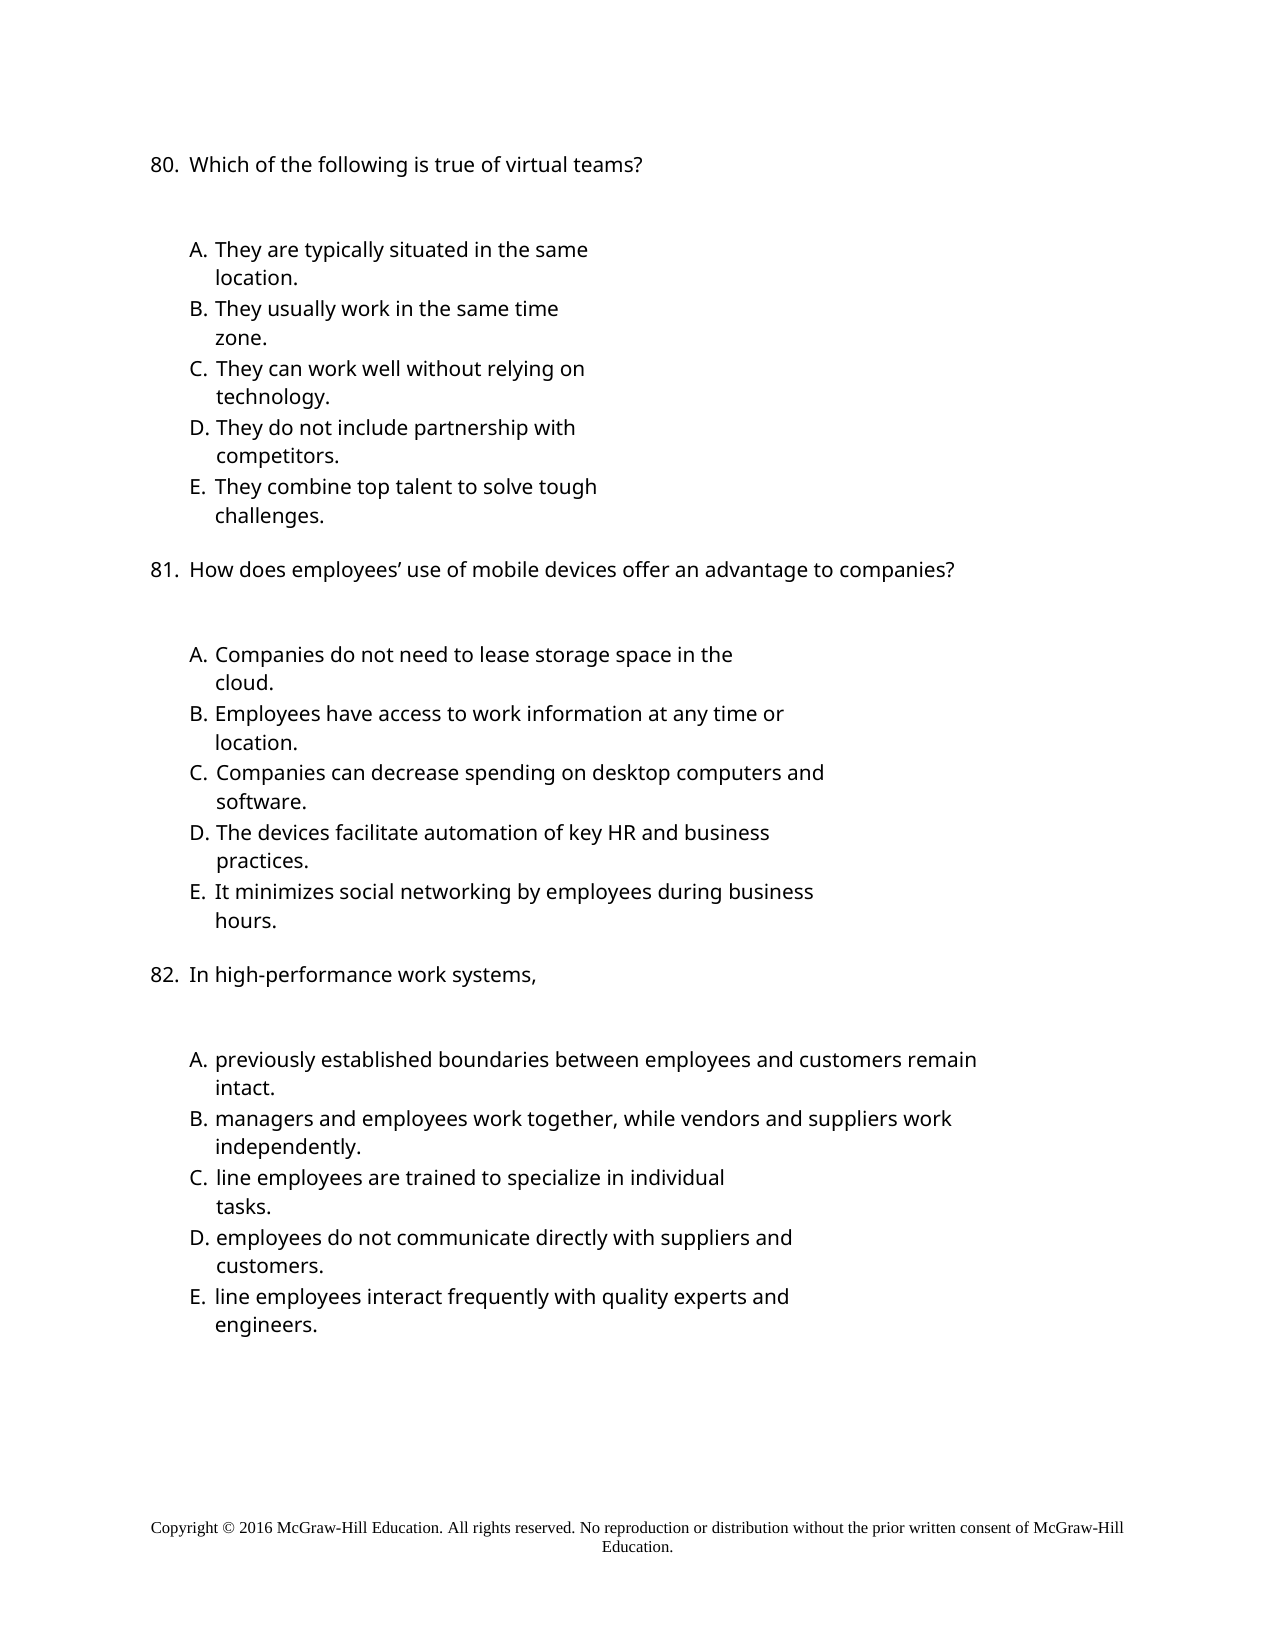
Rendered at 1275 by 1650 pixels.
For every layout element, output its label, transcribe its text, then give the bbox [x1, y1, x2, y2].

table_header How does employees’ use of mobile devices offer an advantage to companies? [189, 555, 1125, 934]
table_header 81. [150, 555, 189, 934]
table_header Which of the following is true of virtual teams? [189, 150, 1125, 529]
table_header 82. [150, 960, 189, 1339]
table_header 80. [150, 150, 189, 529]
table_header In high-performance work systems, [189, 960, 1125, 1339]
